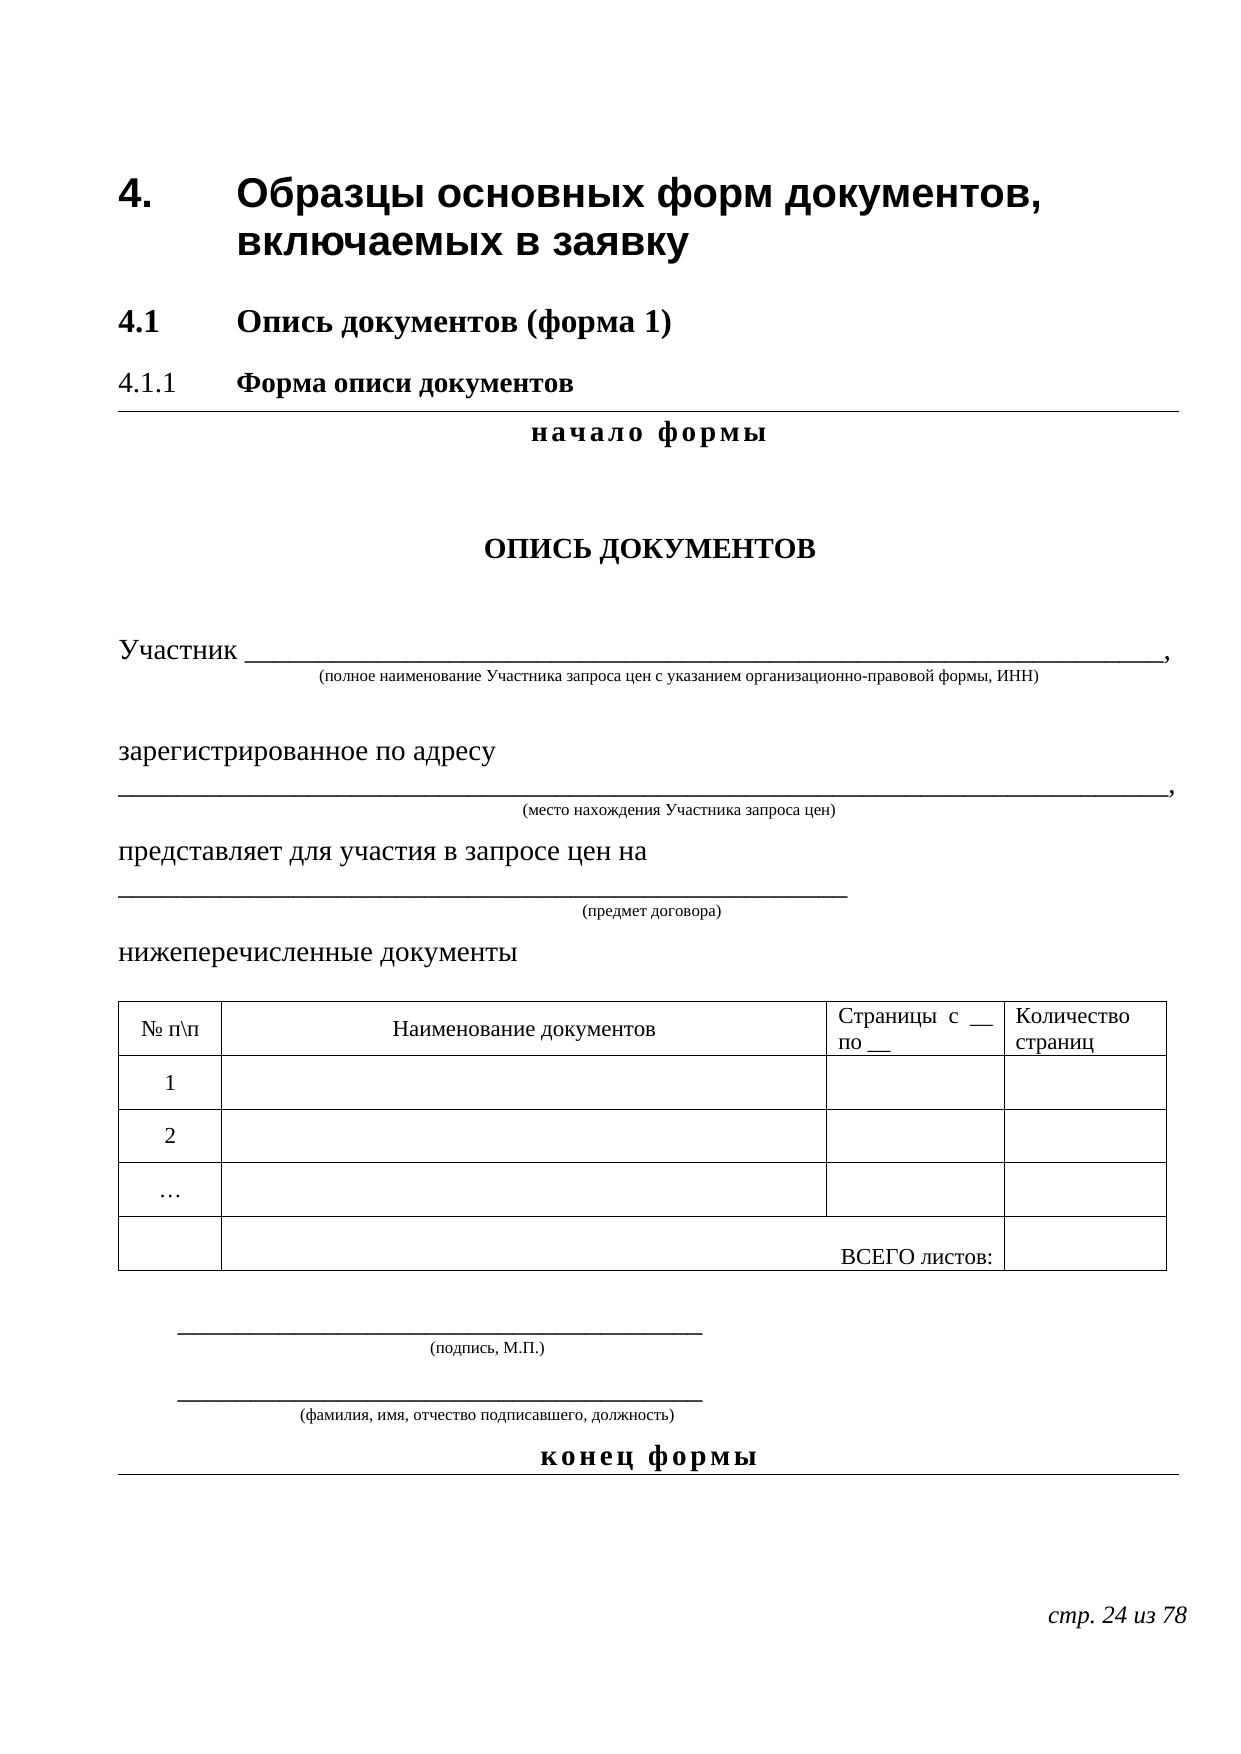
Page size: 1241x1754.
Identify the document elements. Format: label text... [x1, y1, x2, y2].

text нижеперечисленные документы [118, 934, 1181, 967]
text (предмет договора) [118, 900, 1181, 934]
subtitle Опись документов (форма 1) [118, 301, 1181, 340]
table_header Страницы с __ по __ [827, 1002, 1004, 1055]
table_cell [827, 1110, 1004, 1162]
table_cell [222, 1163, 826, 1216]
table_cell [1005, 1163, 1166, 1216]
table_cell 2 [119, 1110, 221, 1162]
table_cell [827, 1163, 1004, 1216]
table_cell [1005, 1217, 1166, 1270]
table_cell ВСЕГО листов: [222, 1217, 1004, 1270]
table_cell … [119, 1163, 221, 1216]
text зарегистрированное по адресу [118, 733, 1181, 766]
text конец формы [118, 1438, 1179, 1474]
table_cell [827, 1056, 1004, 1108]
text ________________________________________________________________________, [118, 766, 1181, 800]
text Участник _______________________________________________________________, [118, 632, 1181, 666]
text ____________________________________ [118, 1371, 1181, 1405]
table_cell [119, 1217, 221, 1270]
text (полное наименование Участника запроса цен с указанием организационно-правовой формы, ИНН) [118, 666, 1181, 699]
table_header Количество страниц [1005, 1002, 1166, 1055]
table_cell [1005, 1056, 1166, 1108]
text представляет для участия в запросе цен на [118, 833, 1181, 867]
table_cell 1 [119, 1056, 221, 1108]
text (подпись, М.П.) [118, 1338, 797, 1371]
text ____________________________________ [118, 1304, 1181, 1338]
table_cell [222, 1056, 826, 1108]
text начало формы [118, 412, 1179, 447]
table_cell [1005, 1110, 1166, 1162]
text ОПИСЬ ДОКУМЕНТОВ [118, 531, 1181, 565]
table_header Наименование документов [222, 1002, 826, 1055]
text (фамилия, имя, отчество подписавшего, должность) [118, 1405, 797, 1438]
text (место нахождения Участника запроса цен) [118, 800, 1181, 833]
list Форма описи документов [118, 365, 1181, 398]
subtitle Образцы основных форм документов, включаемых в заявку [118, 168, 1181, 264]
table_cell [222, 1110, 826, 1162]
table_header № п\п [119, 1002, 221, 1055]
text __________________________________________________ [118, 867, 1181, 900]
